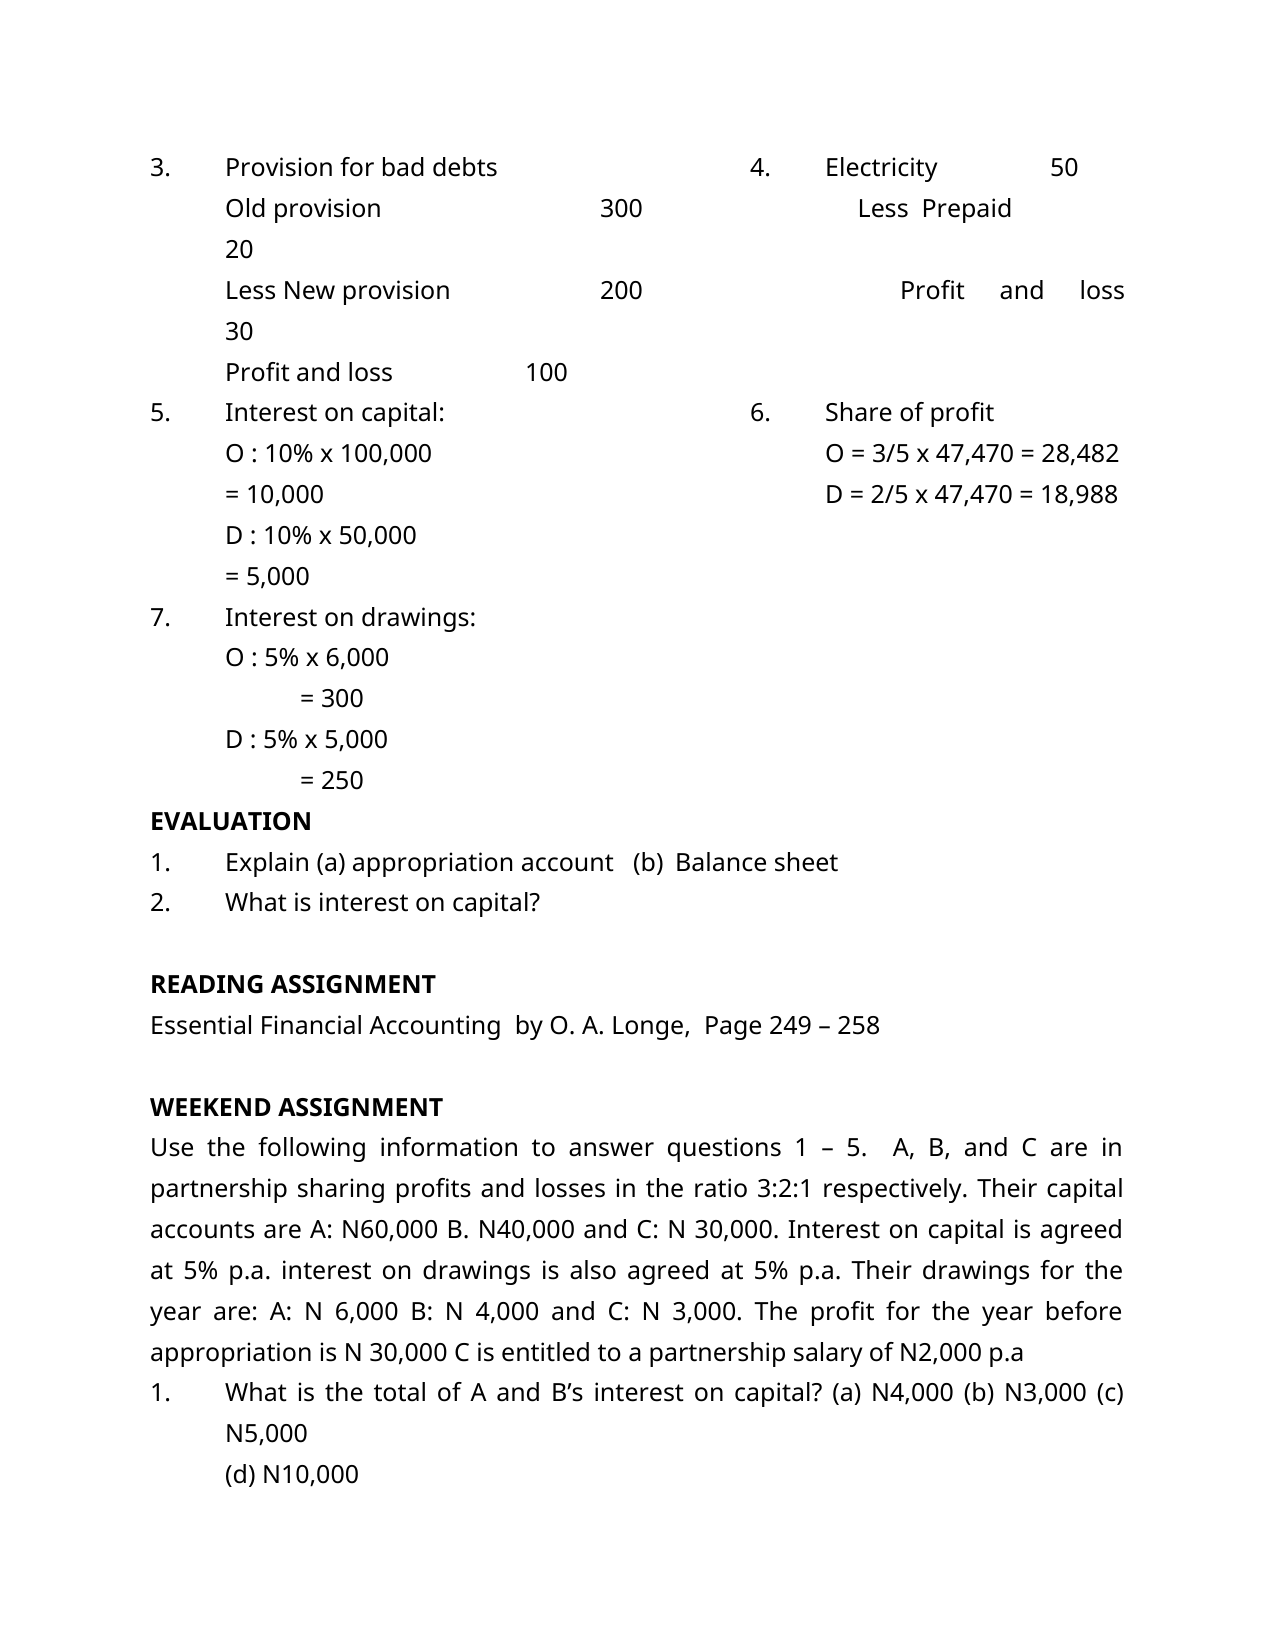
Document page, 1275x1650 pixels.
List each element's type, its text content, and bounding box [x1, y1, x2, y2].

text Old provision 300 Less Prepaid 20 [150, 191, 1125, 266]
text EVALUATION [150, 803, 1125, 837]
text = 5,000 [150, 558, 1125, 592]
text (d) N10,000 [225, 1457, 1125, 1491]
text 1. Explain (a) appropriation account (b) Balance sheet [150, 844, 1125, 878]
text O : 10% x 100,000 O = 3/5 x 47,470 = 28,482 [150, 436, 1125, 470]
text 1. What is the total of A and B’s interest on capital? (a) N4,000 (b) N3,000 (c) N5,000 [150, 1375, 1125, 1450]
text 2. What is interest on capital? [150, 885, 1125, 919]
text Essential Financial Accounting by O. A. Longe, Page 249 – 258 [150, 1007, 1125, 1042]
text = 250 [150, 762, 1125, 797]
text D : 5% x 5,000 [150, 722, 1125, 756]
text Less New provision 200 Profit and loss 30 [150, 272, 1125, 347]
text Profit and loss 100 [150, 354, 1125, 388]
text 3. Provision for bad debts 4. Electricity 50 [150, 150, 1125, 184]
text = 300 [150, 681, 1125, 715]
text 7. Interest on drawings: [150, 599, 1125, 633]
text = 10,000 D = 2/5 x 47,470 = 18,988 [150, 477, 1125, 511]
text WEEKEND ASSIGNMENT [150, 1089, 1125, 1123]
text D : 10% x 50,000 [150, 517, 1125, 552]
text Use the following information to answer questions 1 – 5. A, B, and C are in partnership sharing profits and losses in the ratio 3:2:1 respectively. Their capital accounts are A: N60,000 B. N40,000 and C: N 30,000. Interest on capital is agreed at 5% p.a. interest on drawings is also agreed at 5% p.a. Their drawings for the year are: A: N 6,000 B: N 4,000 and C: N 3,000. The profit for the year before appropriation is N 30,000 C is entitled to a partnership salary of N2,000 p.a [150, 1130, 1125, 1368]
text READING ASSIGNMENT [150, 967, 1125, 1001]
text O : 5% x 6,000 [150, 640, 1125, 674]
text 5. Interest on capital: 6. Share of profit [150, 395, 1125, 429]
